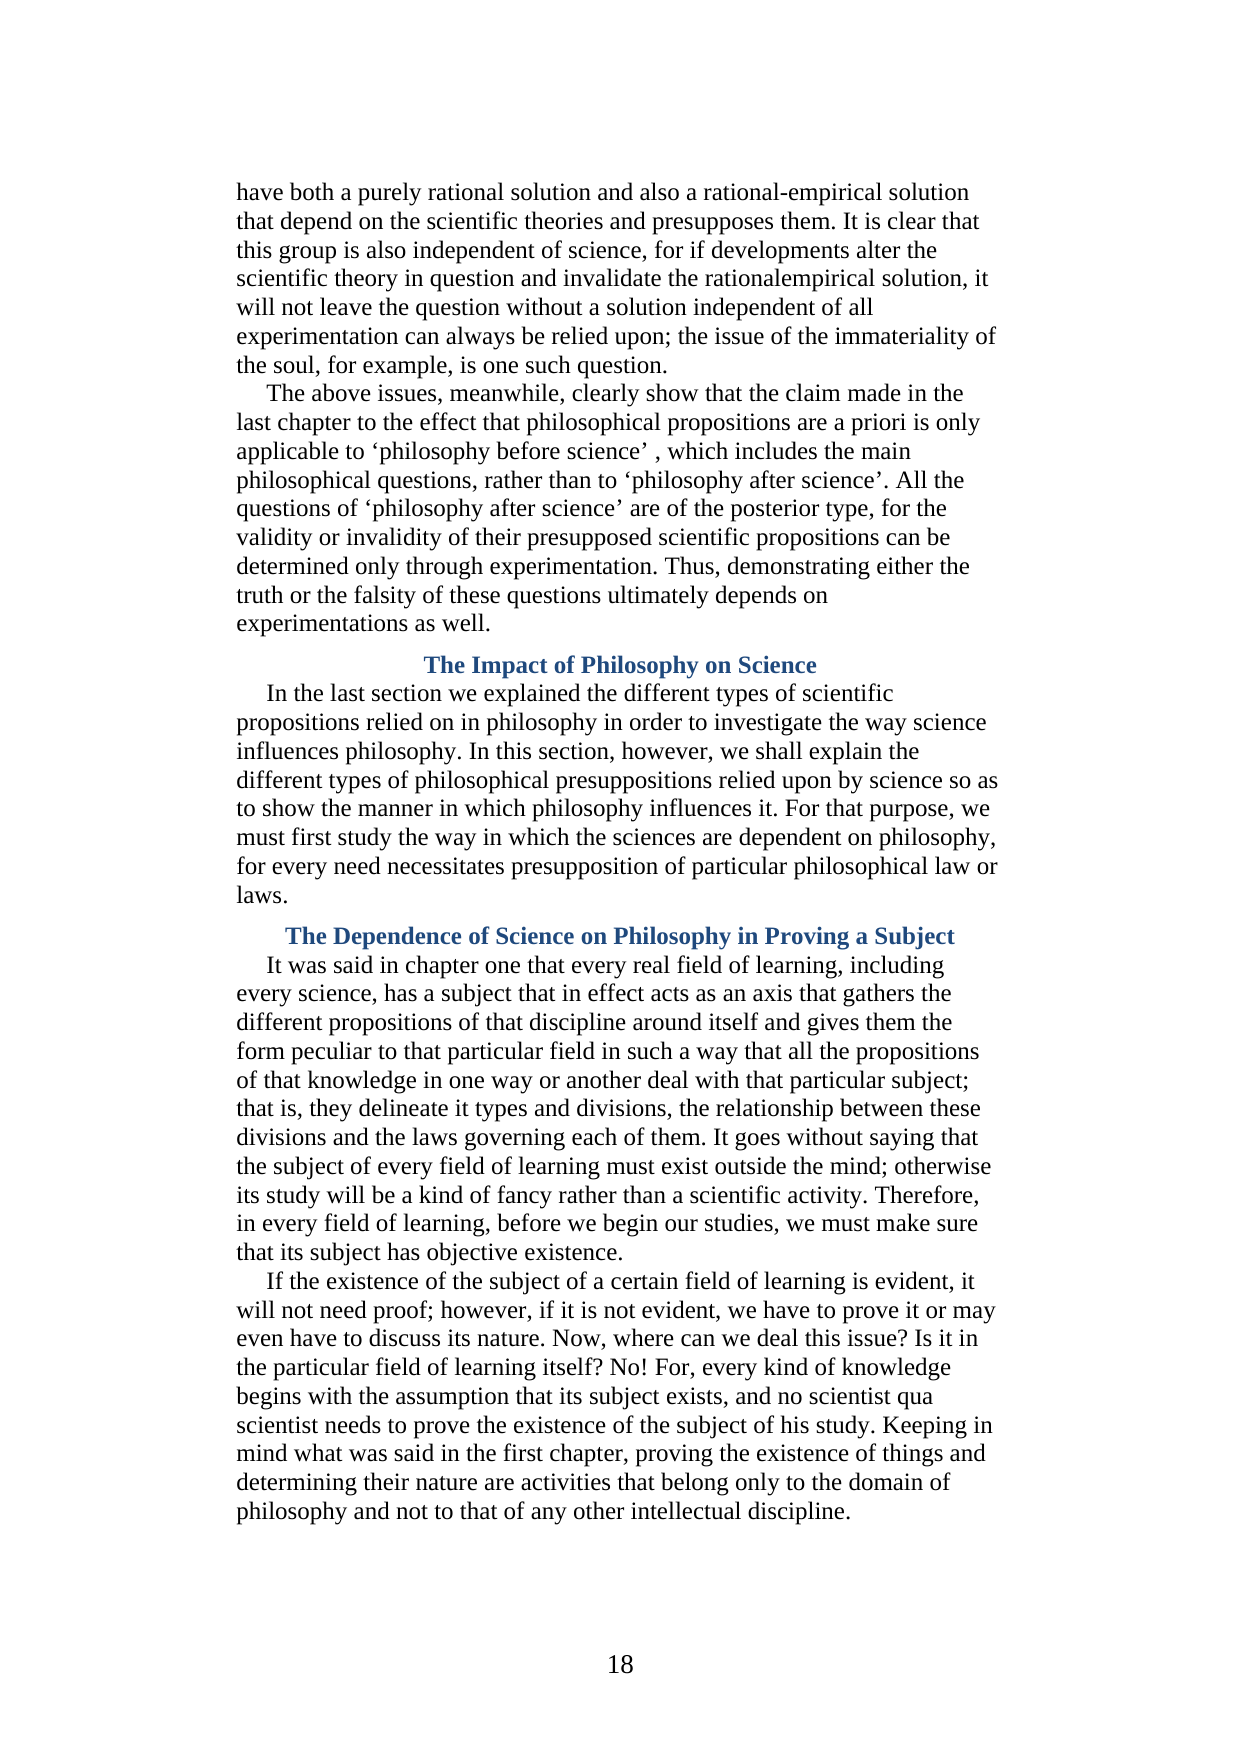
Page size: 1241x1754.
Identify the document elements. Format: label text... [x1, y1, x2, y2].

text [236, 177, 1004, 378]
text In the last section we explained the different types of scientific propositions relied on in philosophy in order to investigate the way science influences philosophy. In this section, however, we shall explain the different types of philosophical presuppositions relied upon by science so as to show the manner in which philosophy influences it. For that purpose, we must first study the way in which the sciences are dependent on philosophy, for every need necessitates presupposition of particular philosophical law or laws. [236, 678, 1004, 908]
subtitle The Dependence of Science on Philosophy in Proving a Subject [236, 921, 1004, 950]
text It was said in chapter one that every real field of learning, including every science, has a subject that in effect acts as an axis that gathers the different propositions of that discipline around itself and gives them the form peculiar to that particular field in such a way that all the propositions of that knowledge in one way or another deal with that particular subject; that is, they delineate it types and divisions, the relationship between these divisions and the laws governing each of them. It goes without saying that the subject of every field of learning must exist outside the mind; otherwise its study will be a kind of fancy rather than a scientific activity. Therefore, in every field of learning, before we begin our studies, we must make sure that its subject has objective existence. [236, 950, 1004, 1266]
subtitle The Impact of Philosophy on Science [236, 650, 1004, 678]
text The above issues, meanwhile, clearly show that the claim made in the last chapter to the effect that philosophical propositions are a priori is only applicable to ‘philosophy before science’ , which includes the main philosophical questions, rather than to ‘philosophy after science’. All the questions of ‘philosophy after science’ are of the posterior type, for the validity or invalidity of their presupposed scientific propositions can be determined only through experimentation. Thus, demonstrating either the truth or the falsity of these questions ultimately depends on experimentations as well. [236, 378, 1004, 637]
text If the existence of the subject of a certain field of learning is evident, it will not need proof; however, if it is not evident, we have to prove it or may even have to discuss its nature. Now, where can we deal this issue? Is it in the particular field of learning itself? No! For, every kind of knowledge begins with the assumption that its subject exists, and no scientist qua scientist needs to prove the existence of the subject of his study. Keeping in mind what was said in the first chapter, proving the existence of things and determining their nature are activities that belong only to the domain of philosophy and not to that of any other intellectual discipline. [236, 1266, 1004, 1525]
